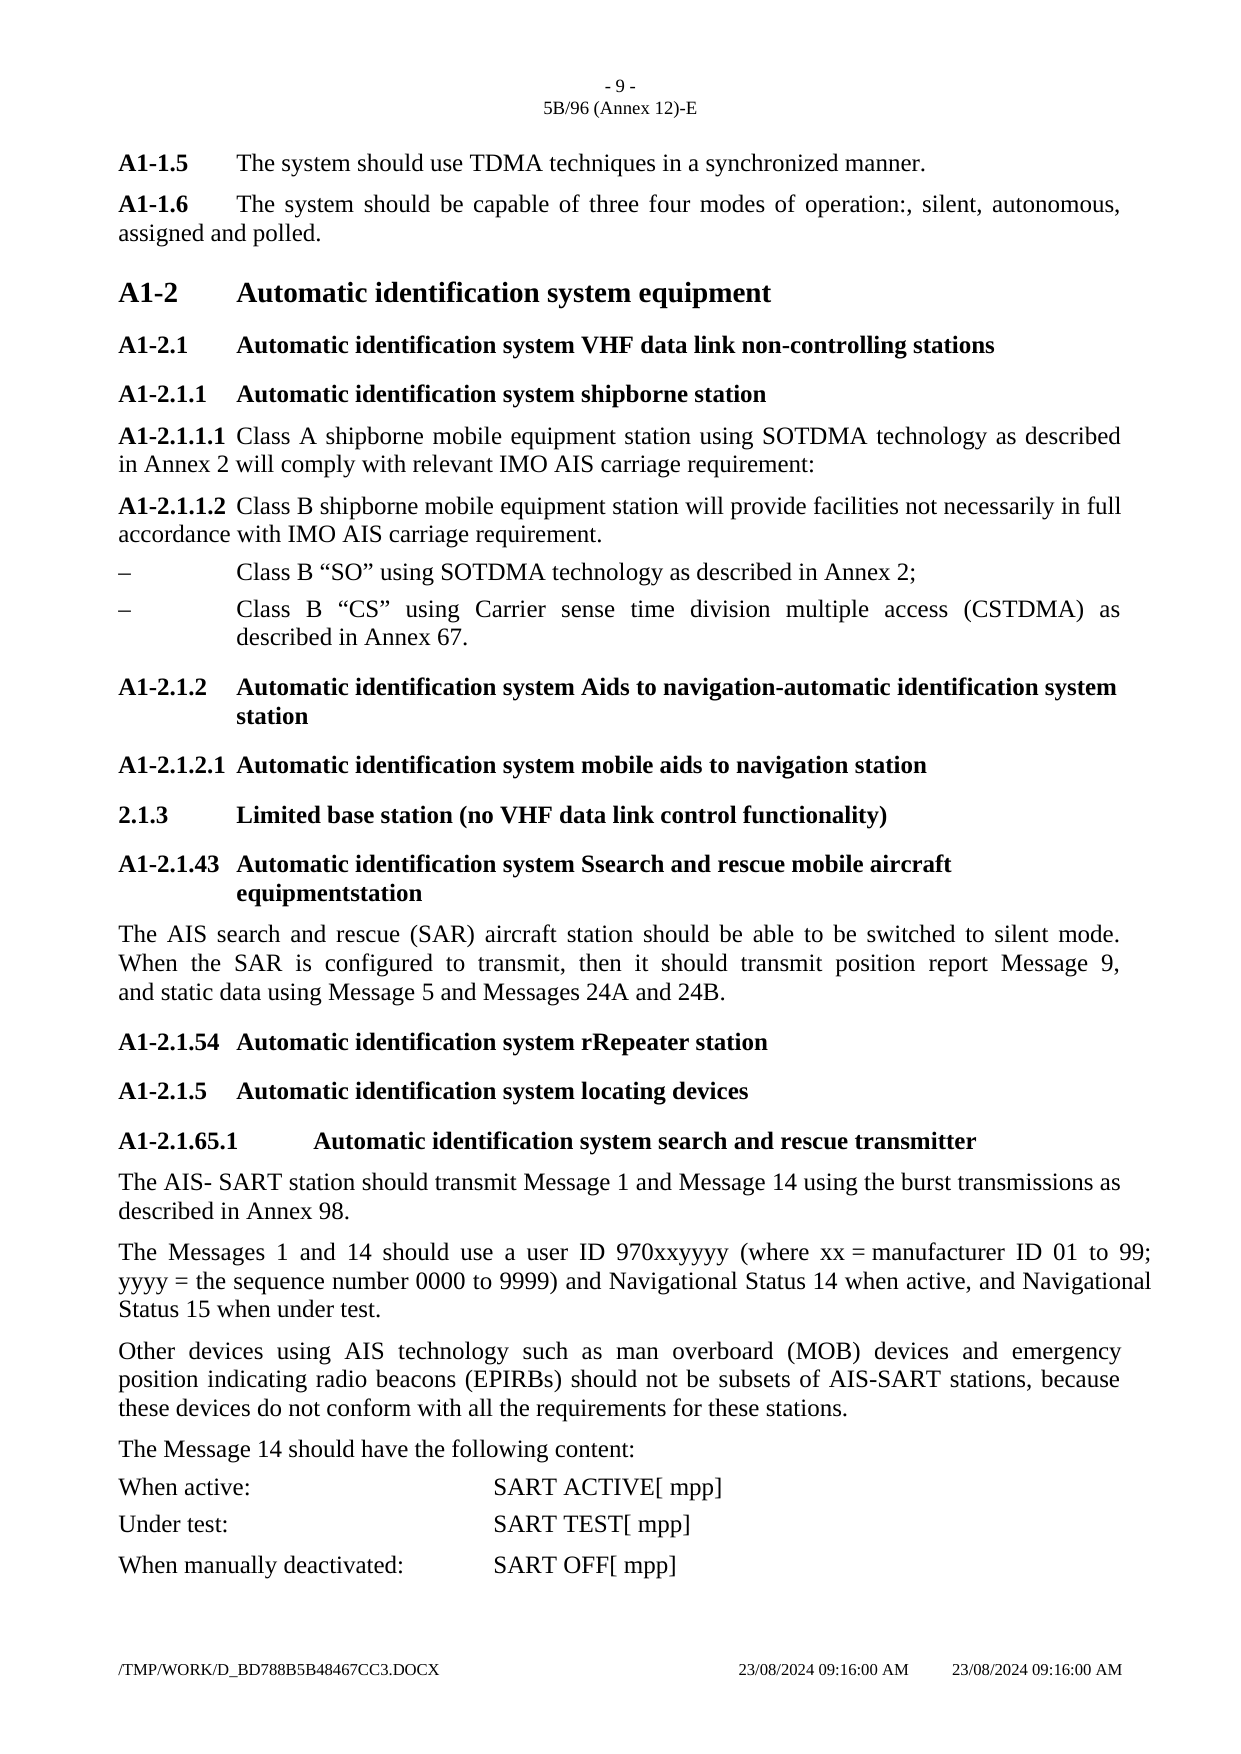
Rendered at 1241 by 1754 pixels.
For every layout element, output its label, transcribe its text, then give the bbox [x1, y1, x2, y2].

subtitle 2.1.1 Automatic identification system shipborne station [118, 379, 1122, 408]
text 1.6 The system should be capable of modes of operation autonomous, assigned and polled. [118, 189, 1122, 246]
text 2.1.1.2 Class B shipborne mobile will provide facilities not necessarily in full accordance with IMO AIS carriage requirement. [118, 491, 1122, 548]
text When active: SART ACTIVE [118, 1472, 1122, 1500]
subtitle 2.1. Automatic identification system search and rescue transmitter [118, 1126, 1122, 1154]
subtitle 2 Automatic identification system equipment [118, 276, 1122, 309]
text – Class B “CS” using CSTDMA as described in Annex . [118, 594, 1122, 651]
text 2.1.1.1 Class A shipborne mobile using SOTDMA technology as described in Annex 2 will comply with relevant IMO AIS carriage requirement: [118, 421, 1122, 478]
subtitle 2.1 Automatic identification system VHF data link non-controlling stations [118, 330, 1122, 359]
text – Class B “SO” using SOTDMA technology as described in Annex 2; [118, 557, 1122, 585]
text Under test: SART TEST [118, 1509, 1122, 1537]
text 1.5 The system should use TDMA techniques in a synchronized manner. [118, 148, 1122, 176]
subtitle 2.1.2 Aids to navigation station [118, 672, 1122, 729]
text The AISSART should transmit Message 1 and Message 14 using the burst transmissions as described in Annex . [118, 1167, 1122, 1224]
subtitle 2.1. earch and rescue aircraft [118, 849, 1122, 907]
subtitle 2.1. epeater station [118, 1027, 1122, 1055]
text The AIS search and rescue (SAR) aircraft station should transmit position report Message 9, and Messages 24A and 24B. [118, 919, 1122, 1006]
